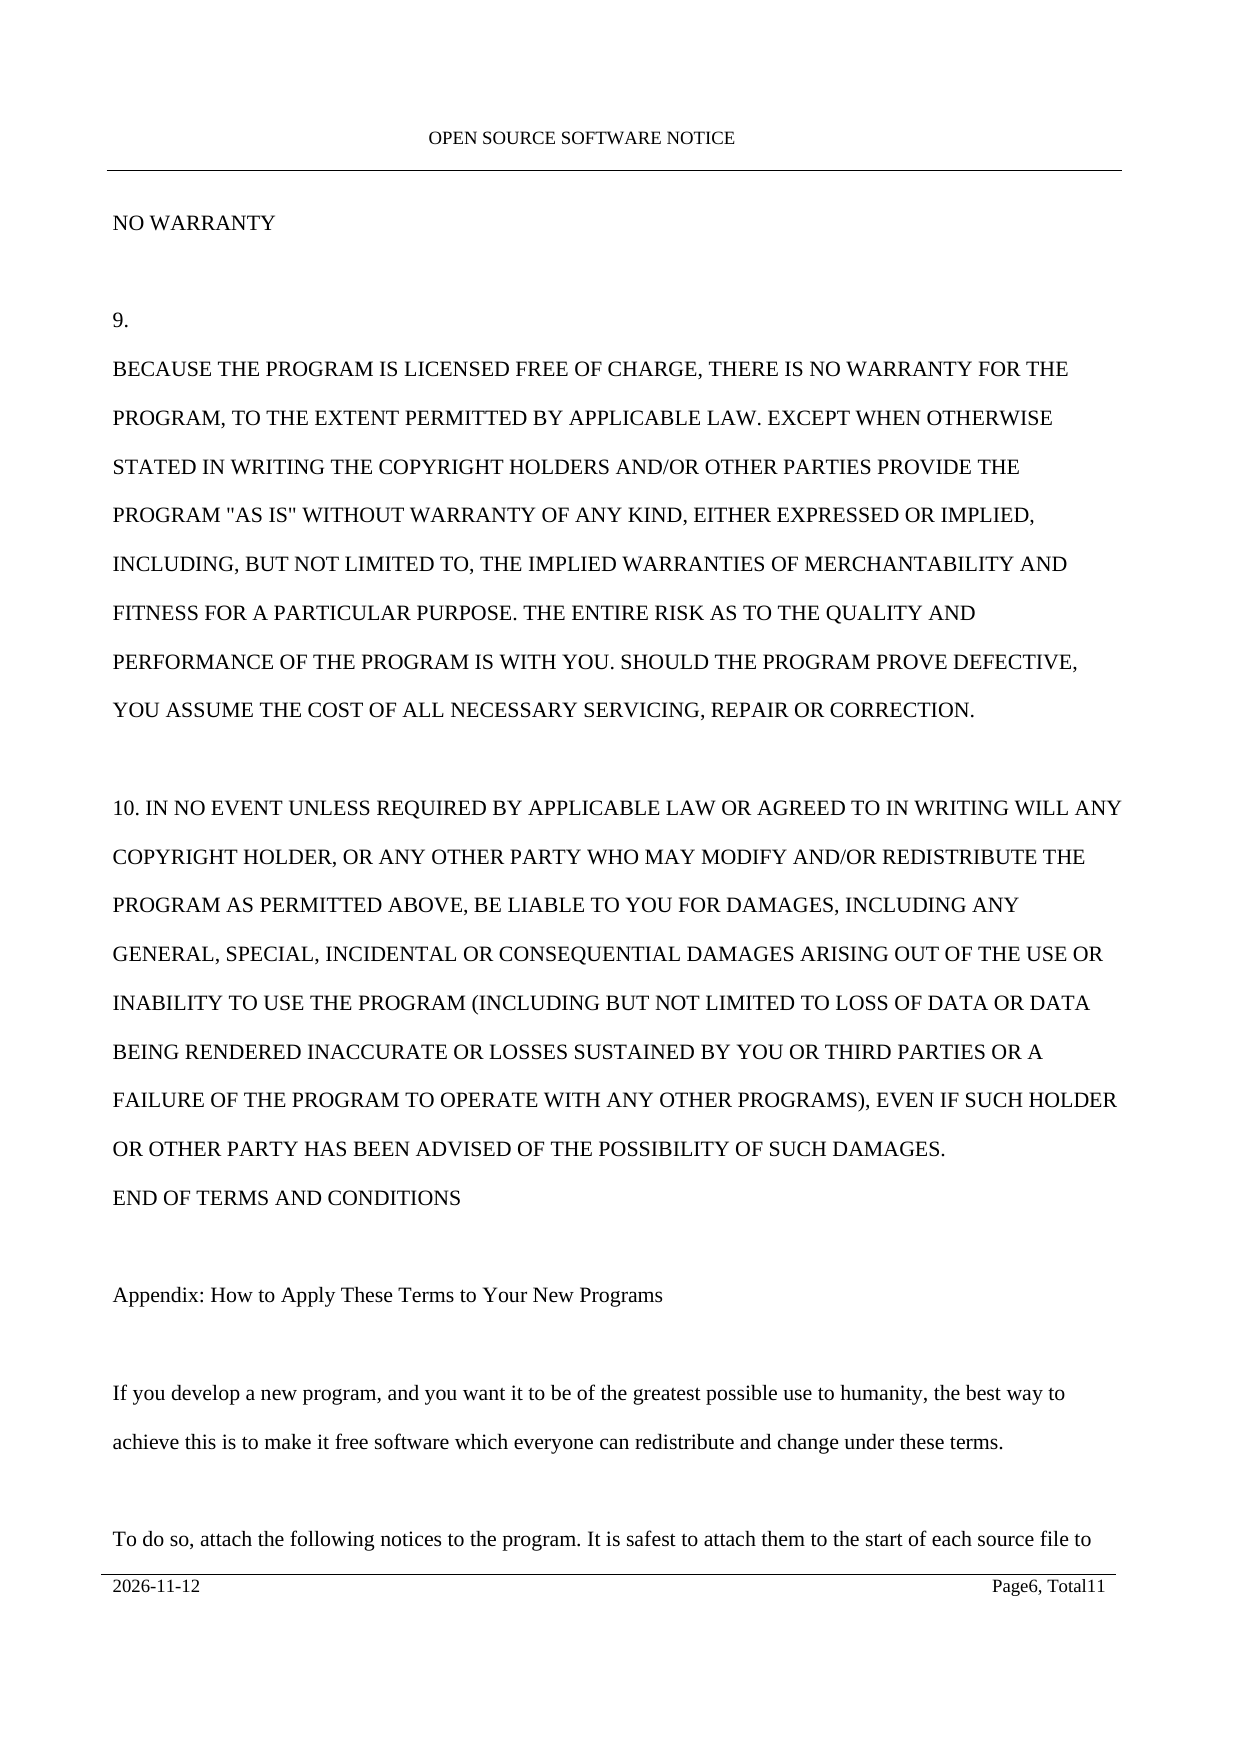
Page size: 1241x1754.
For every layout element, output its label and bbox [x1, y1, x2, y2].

text [112, 206, 1128, 1555]
